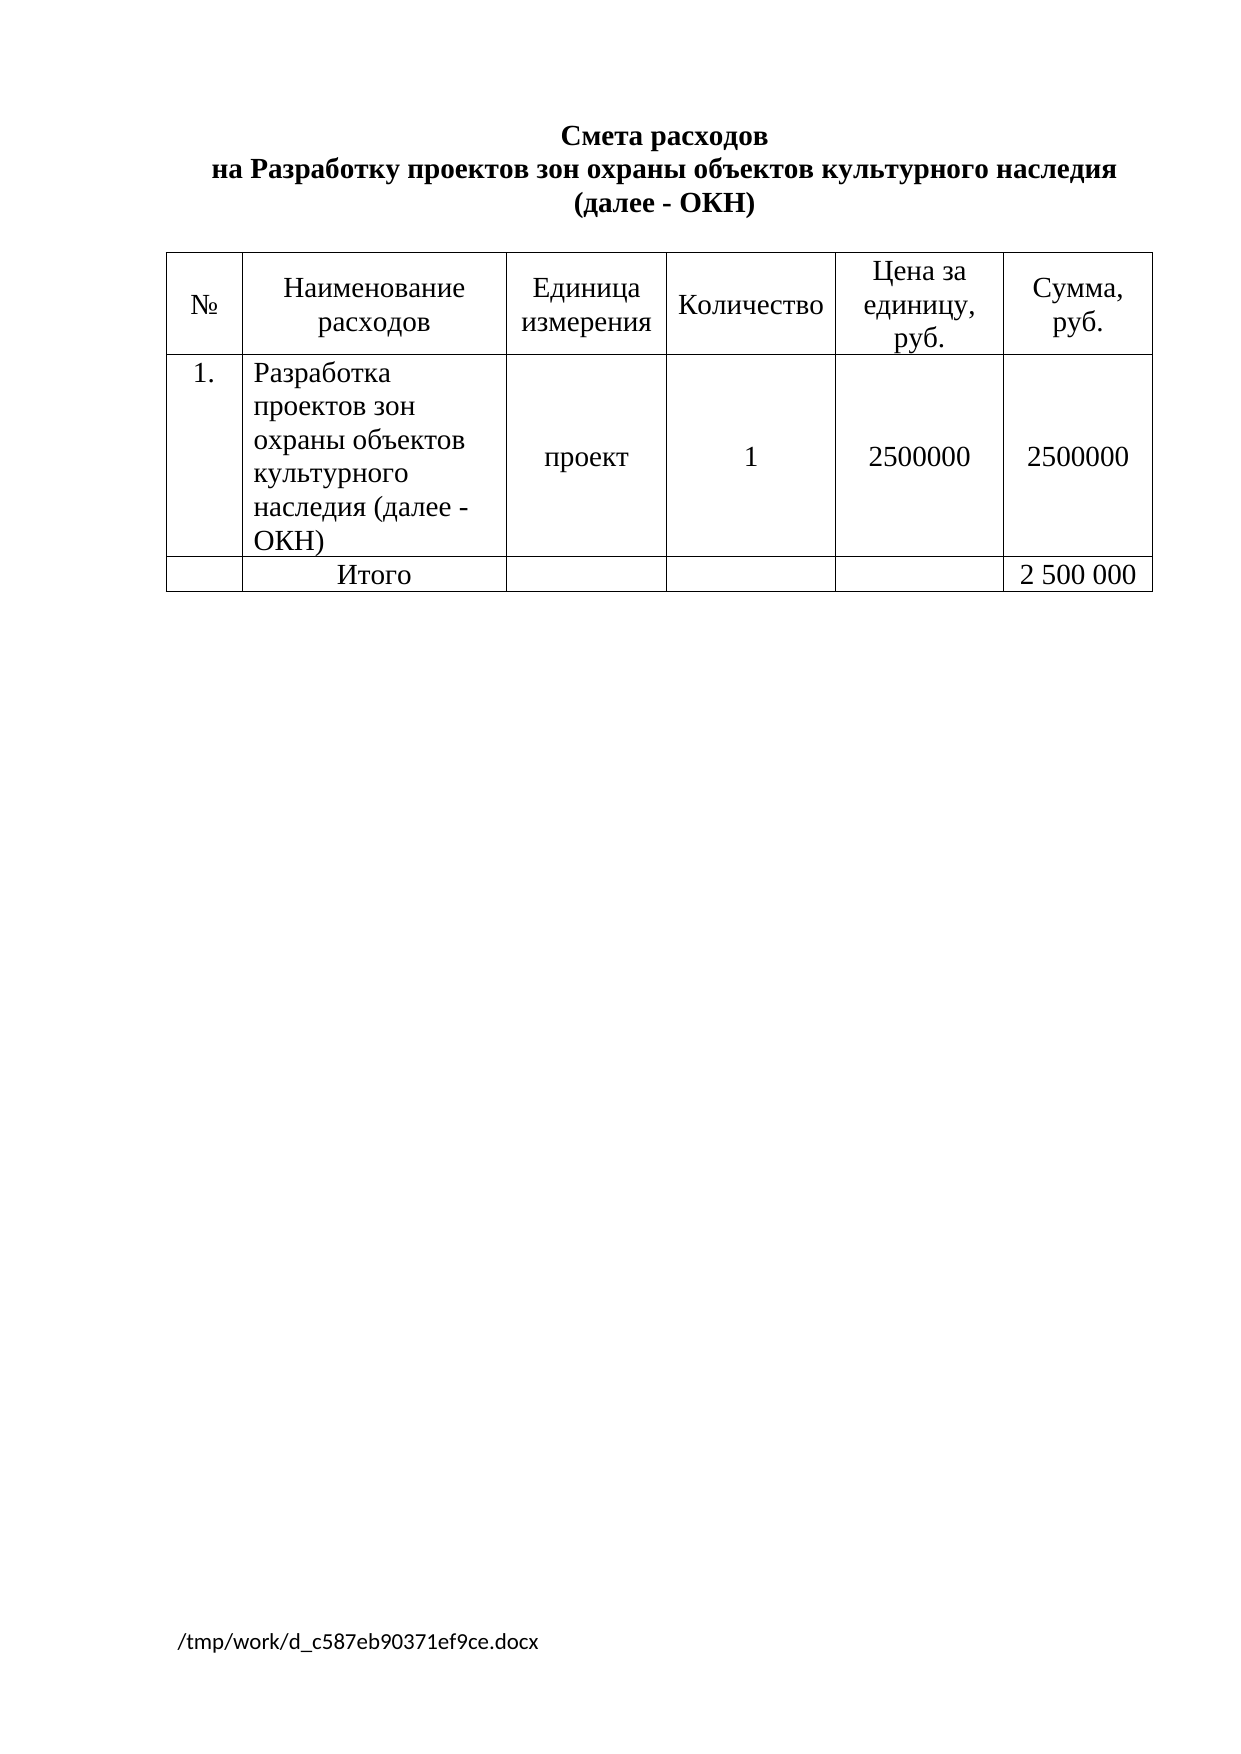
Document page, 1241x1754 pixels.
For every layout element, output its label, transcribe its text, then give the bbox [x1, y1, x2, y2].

table_header Единица измерения [507, 253, 666, 354]
table_cell 1 [667, 355, 835, 556]
table_cell проект [507, 355, 666, 556]
text Смета расходов [177, 118, 1152, 152]
table_cell 2 500 000 [1004, 557, 1152, 591]
table_cell [667, 557, 835, 591]
table_cell [167, 355, 242, 556]
table_cell 2500000 [836, 355, 1003, 556]
table_header № [167, 253, 242, 354]
table_cell Разработка проектов зон охраны объектов культурного наследия (далее - ОКН) [243, 355, 506, 556]
table_cell Итого [243, 557, 506, 591]
table_header Наименование расходов [243, 253, 506, 354]
table_cell 2500000 [1004, 355, 1152, 556]
table_header Сумма, руб. [1004, 253, 1152, 354]
table_cell [167, 557, 242, 591]
table_header Количество [667, 253, 835, 354]
table_cell [507, 557, 666, 591]
table_header Цена за единицу, руб. [836, 253, 1003, 354]
table_cell [836, 557, 1003, 591]
text на Разработку проектов зон охраны объектов культурного наследия (далее - ОКН) [177, 152, 1152, 219]
